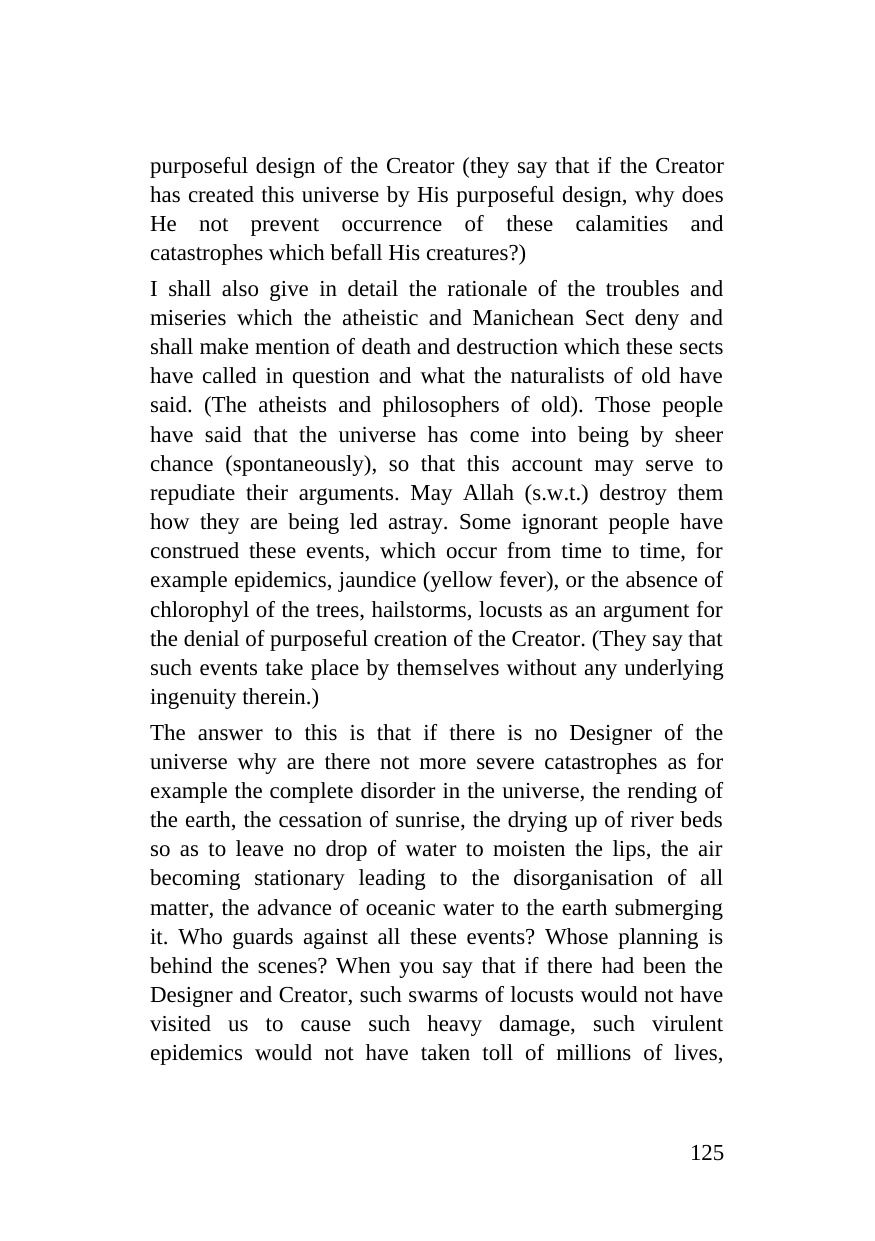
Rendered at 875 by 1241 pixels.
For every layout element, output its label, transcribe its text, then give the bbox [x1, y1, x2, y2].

text I shall also give in detail the rationale of the troubles and miseries which the atheistic and Manichean Sect deny and shall make mention of death and destruction which these sects have called in question and what the naturalists of old have said. (The atheists and philosophers of old). Those people have said that the universe has come into being by sheer chance (spontaneously), so that this account may serve to repudiate their arguments. May Allah (s.w.t.) destroy them how they are being led astray. Some ignorant people have construed these events, which occur from time to time, for example epidemics, jaundice (yellow fever), or the absence of chlorophyl of the trees, hailstorms, locusts as an argument for the denial of purposeful creation of the Creator. (They say that such events take place by themselves without any underlying ingenuity therein.) [150, 273, 724, 710]
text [150, 150, 724, 267]
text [150, 717, 724, 1067]
